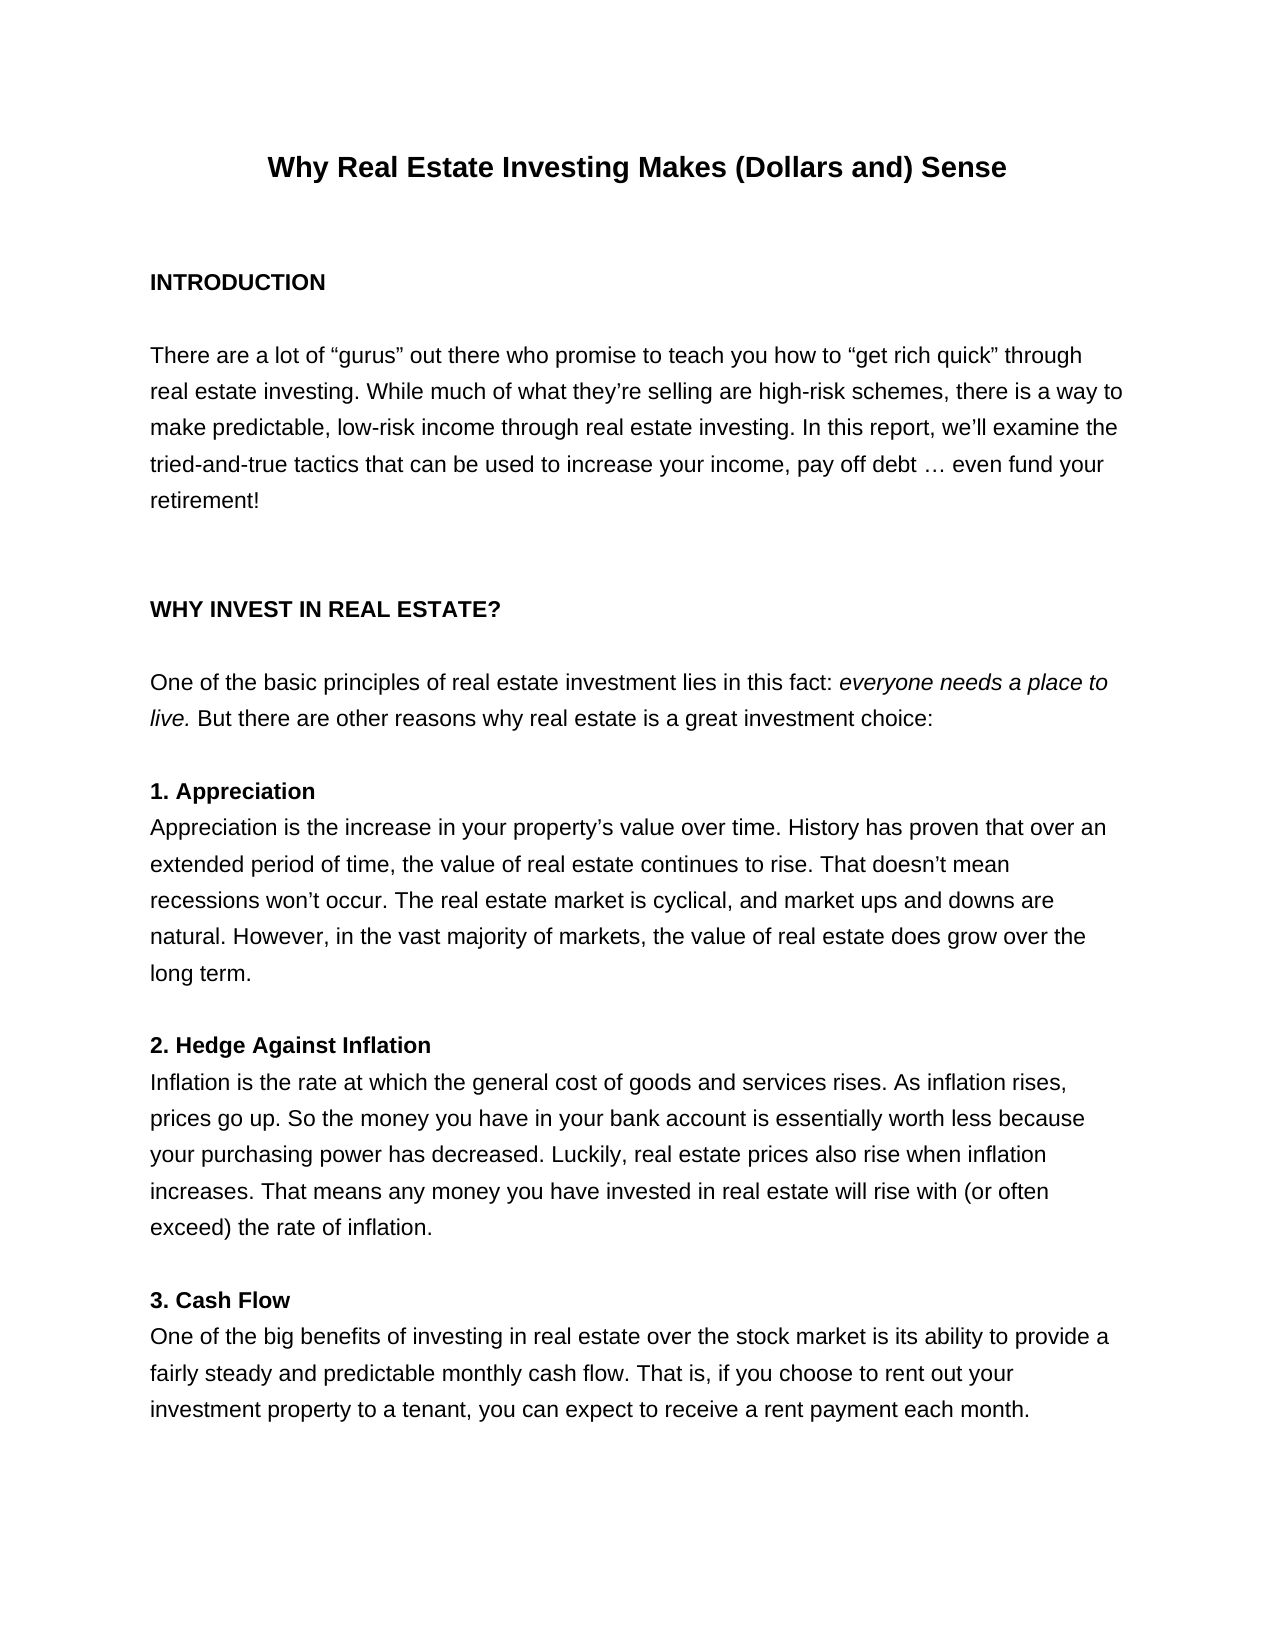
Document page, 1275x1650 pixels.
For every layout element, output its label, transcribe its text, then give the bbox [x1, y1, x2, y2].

text Why Real Estate Investing Makes (Dollars and) Sense [150, 150, 1125, 183]
text Inflation is the rate at which the general cost of goods and services rises. As inflation rises, prices go up. So the money you have in your bank account is essentially worth less because your purchasing power has decreased. Luckily, real estate prices also rise when inflation increases. That means any money you have invested in real estate will rise with (or often exceed) the rate of inflation. [150, 1069, 1125, 1240]
text 1. Appreciation [150, 778, 1125, 804]
text There are a lot of “gurus” out there who promise to teach you how to “get rich quick” through real estate investing. While much of what they’re selling are high-risk schemes, there is a way to make predictable, low-risk income through real estate investing. In this report, we’ll examine the tried-and-true tactics that can be used to increase your income, pay off debt … even fund your retirement! [150, 342, 1125, 513]
text Appreciation is the increase in your property’s value over time. History has proven that over an extended period of time, the value of real estate continues to rise. That doesn’t mean recessions won’t occur. The real estate market is cyclical, and market ups and downs are natural. However, in the vast majority of markets, the value of real estate does grow over the long term. [150, 814, 1125, 986]
text 2. Hedge Against Inflation [150, 1032, 1125, 1059]
text INTRODUCTION [150, 269, 1125, 295]
text WHY INVEST IN REAL ESTATE? [150, 596, 1125, 622]
text 3. Cash Flow [150, 1287, 1125, 1313]
text One of the basic principles of real estate investment lies in this fact: everyone needs a place to live. But there are other reasons why real estate is a great investment choice: [150, 669, 1125, 731]
text One of the big benefits of investing in real estate over the stock market is its ability to provide a fairly steady and predictable monthly cash flow. That is, if you choose to rent out your investment property to a tenant, you can expect to receive a rent payment each month. [150, 1323, 1125, 1422]
